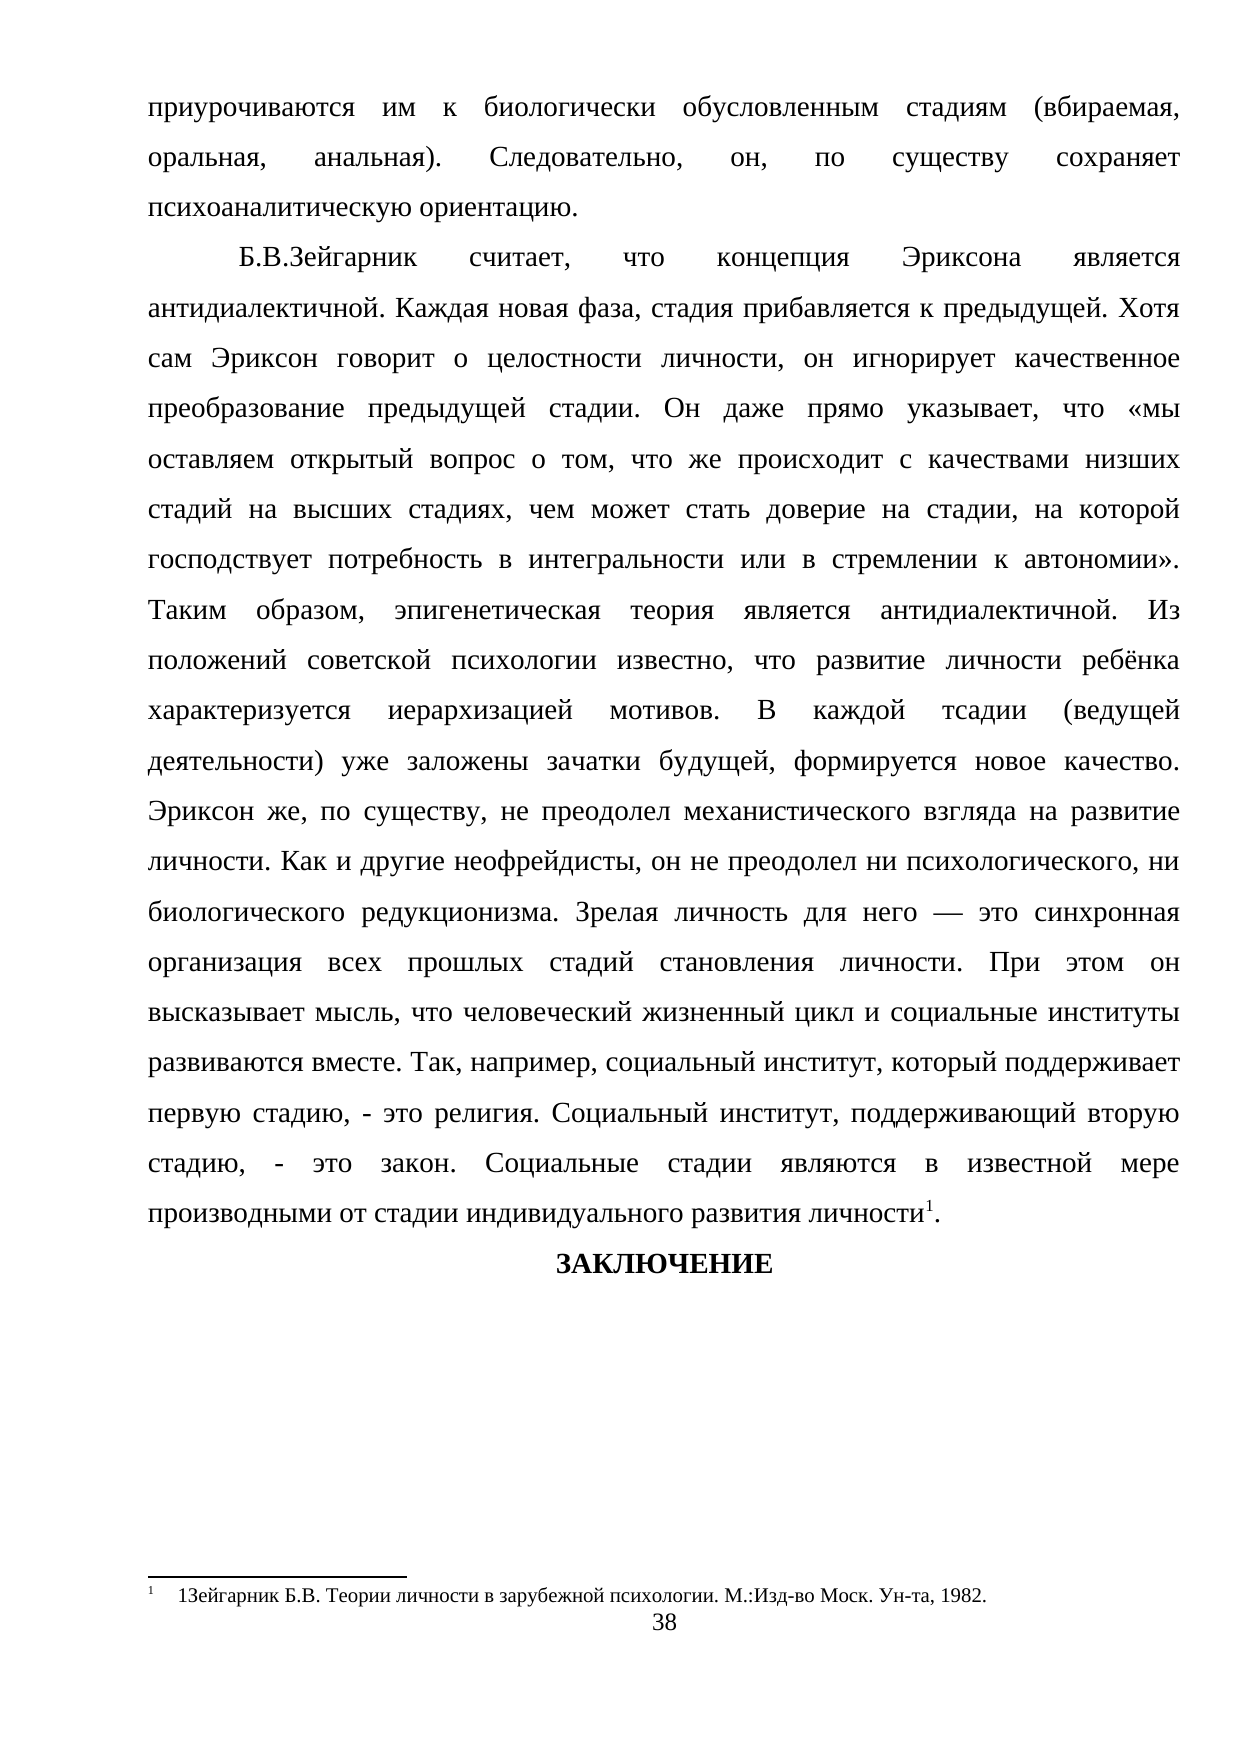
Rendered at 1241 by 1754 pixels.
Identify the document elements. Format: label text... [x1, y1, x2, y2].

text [148, 89, 1181, 223]
text ЗАКЛЮЧЕНИЕ [148, 1246, 1181, 1279]
text Б.В.Зейгарник считает, что концепция Эриксона является антидиалектичной. Каждая новая фаза, стадия прибавляется к предыдущей. Хотя сам Эриксон говорит о целостности личности, он игнорирует качественное преобразование предыдущей стадии. Он даже прямо указывает, что «мы оставляем открытый вопрос о том, что же происходит с качествами низших стадий на высших стадиях, чем может стать доверие на стадии, на которой господствует потребность в интегральности или в стремлении к автономии». Таким образом, эпигенетическая теория является антидиалектичной. Из положений советской психологии известно, что развитие личности ребёнка характеризуется иерархизацией мотивов. В каждой тсадии (ведущей деятельности) уже заложены зачатки будущей, формируется новое качество. Эриксон же, по существу, не преодолел механистического взгляда на развитие личности. Как и другие неофрейдисты, он не преодолел ни психологического, ни биологического редукционизма. Зрелая личность для него — это синхронная организация всех прошлых стадий становления личности. При этом он высказывает мысль, что человеческий жизненный цикл и социальные институты развиваются вместе. Так, например, социальный институт, который поддерживает первую стадию, - это религия. Социальный институт, поддерживающий вторую стадию, - это закон. Социальные стадии являются в известной мере производными от стадии индивидуального развития личности1. [148, 239, 1181, 1229]
